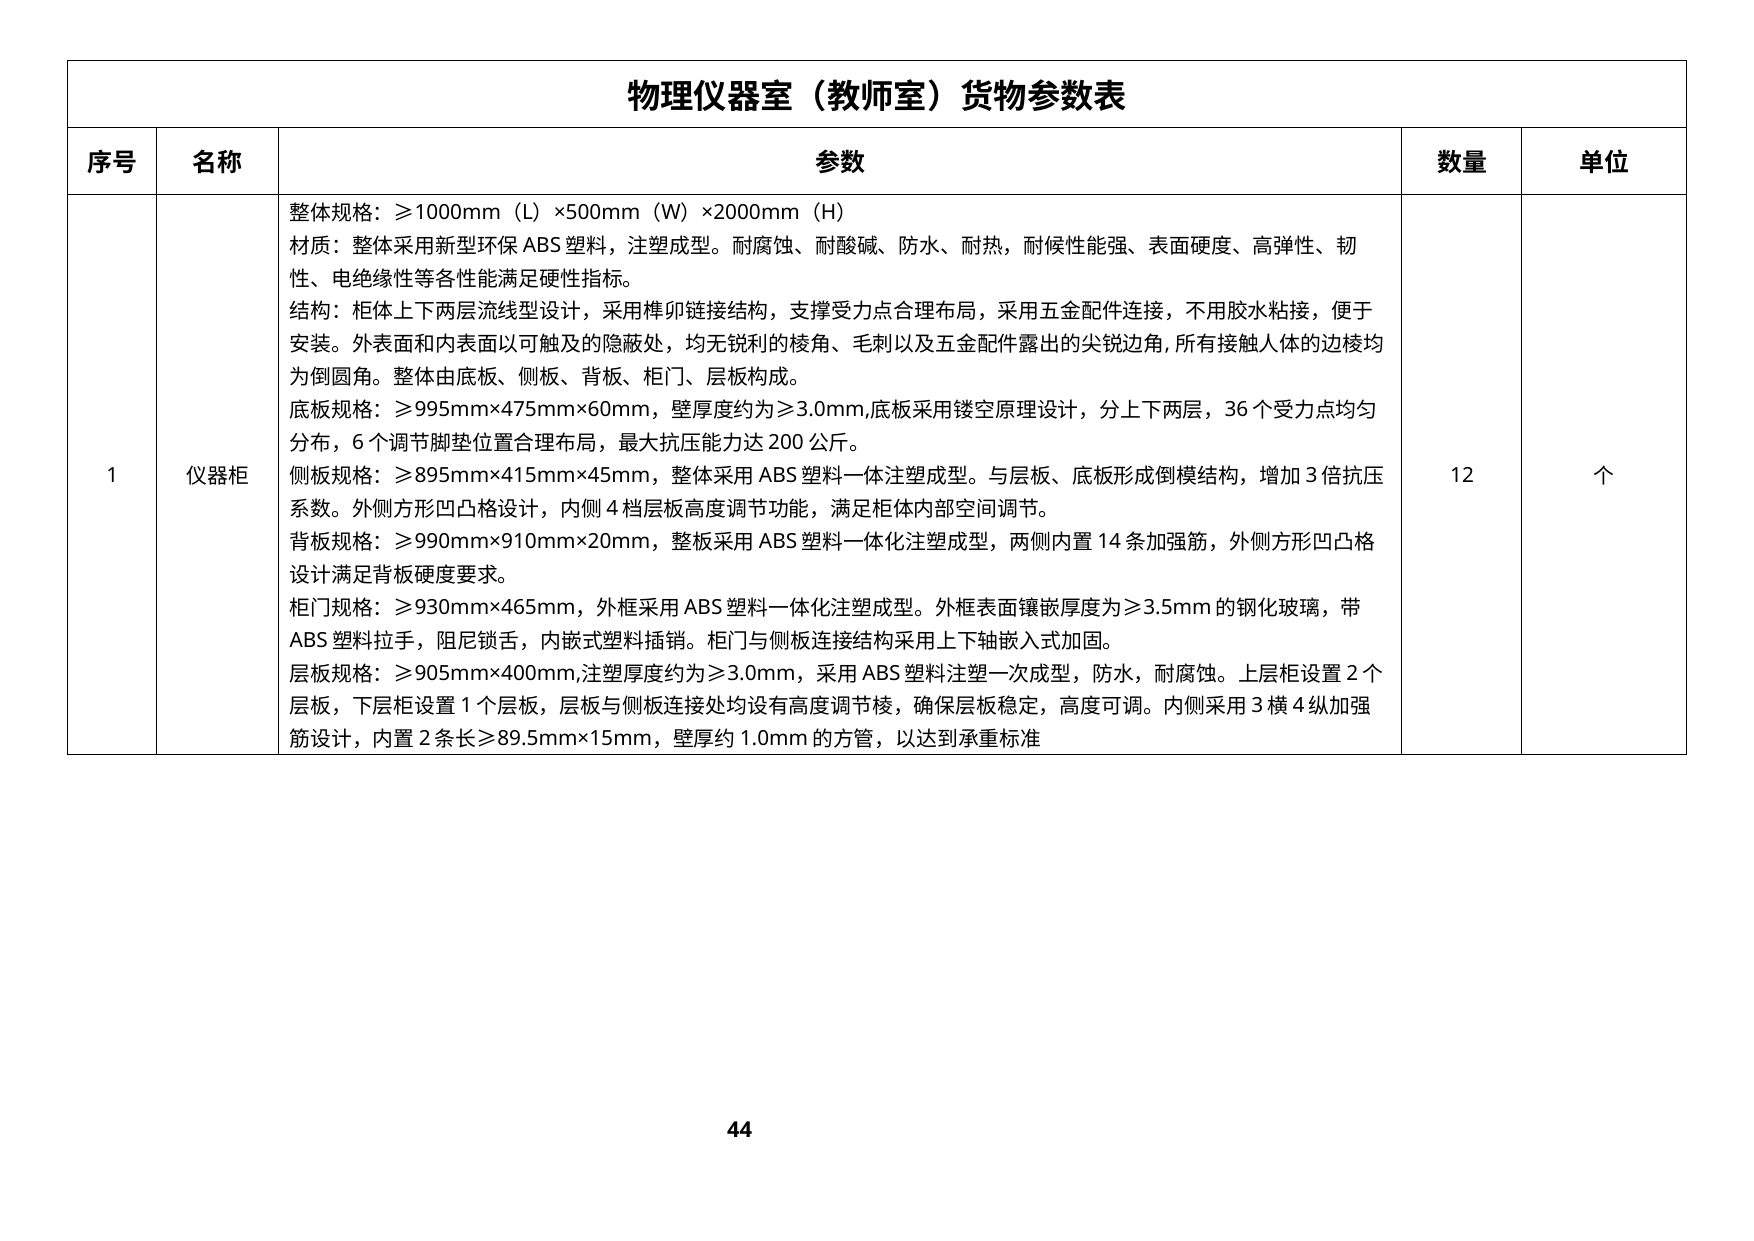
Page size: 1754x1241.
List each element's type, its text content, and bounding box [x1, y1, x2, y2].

table_cell 仪器柜 [157, 195, 278, 754]
table_cell 单位 [1522, 128, 1686, 193]
table_cell 个 [1522, 195, 1686, 754]
table_cell 12 [1402, 195, 1521, 754]
table_cell 名称 [157, 128, 278, 193]
table_header 物理仪器室（教师室）货物参数表 [68, 61, 1686, 127]
table_cell 数量 [1402, 128, 1521, 193]
table_cell 1 [68, 195, 156, 754]
table_cell 序号 [68, 128, 156, 193]
table_cell 参数 [279, 128, 1401, 193]
table_cell 整体规格：≥1000mm（L）×500mm（W）×2000mm（H） 材质：整体采用新型环保ABS塑料，注塑成型。耐腐蚀、耐酸碱、防水、耐热，耐候性能强、表面硬度、高弹性、韧性、电绝缘性等各性能满足硬性指标。 结构：柜体上下两层流线型设计，采用榫卯链接结构，支撑受力点合理布局，采用五金配件连接，不用胶水粘接，便于安装。外表面和内表面以可触及的隐蔽处，均无锐利的棱角、毛刺以及五金配件露出的尖锐边角, 所有接触人体的边棱均为倒圆角。整体由底板、侧板、背板、柜门、层板构成。 底板规格：≥995mm×475mm×60mm，壁厚度约为≥3.0mm,底板采用镂空原理设计，分上下两层，36个受力点均匀分布，6个调节脚垫位置合理布局，最大抗压能力达200公斤。 侧板规格：≥895mm×415mm×45mm，整体采用ABS塑料一体注塑成型。与层板、底板形成倒模结构，增加3倍抗压系数。外侧方形凹凸格设计，内侧4档层板高度调节功能，满足柜体内部空间调节。 背板规格：≥990mm×910mm×20mm，整板采用ABS塑料一体化注塑成型，两侧内置14条加强筋，外侧方形凹凸格设计满足背板硬度要求。 柜门规格：≥930mm×465mm，外框采用ABS塑料一体化注塑成型。外框表面镶嵌厚度为≥3.5mm的钢化玻璃，带ABS塑料拉手，阻尼锁舌，内嵌式塑料插销。柜门与侧板连接结构采用上下轴嵌入式加固。 层板规格：≥905mm×400mm,注塑厚度约为≥3.0mm，采用ABS塑料注塑一次成型，防水，耐腐蚀。上层柜设置2个层板，下层柜设置1个层板，层板与侧板连接处均设有高度调节棱，确保层板稳定，高度可调。内侧采用3横4纵加强筋设计，内置2条长≥89.5mm×15mm，壁厚约1.0mm的方管，以达到承重标准 [279, 195, 1401, 754]
